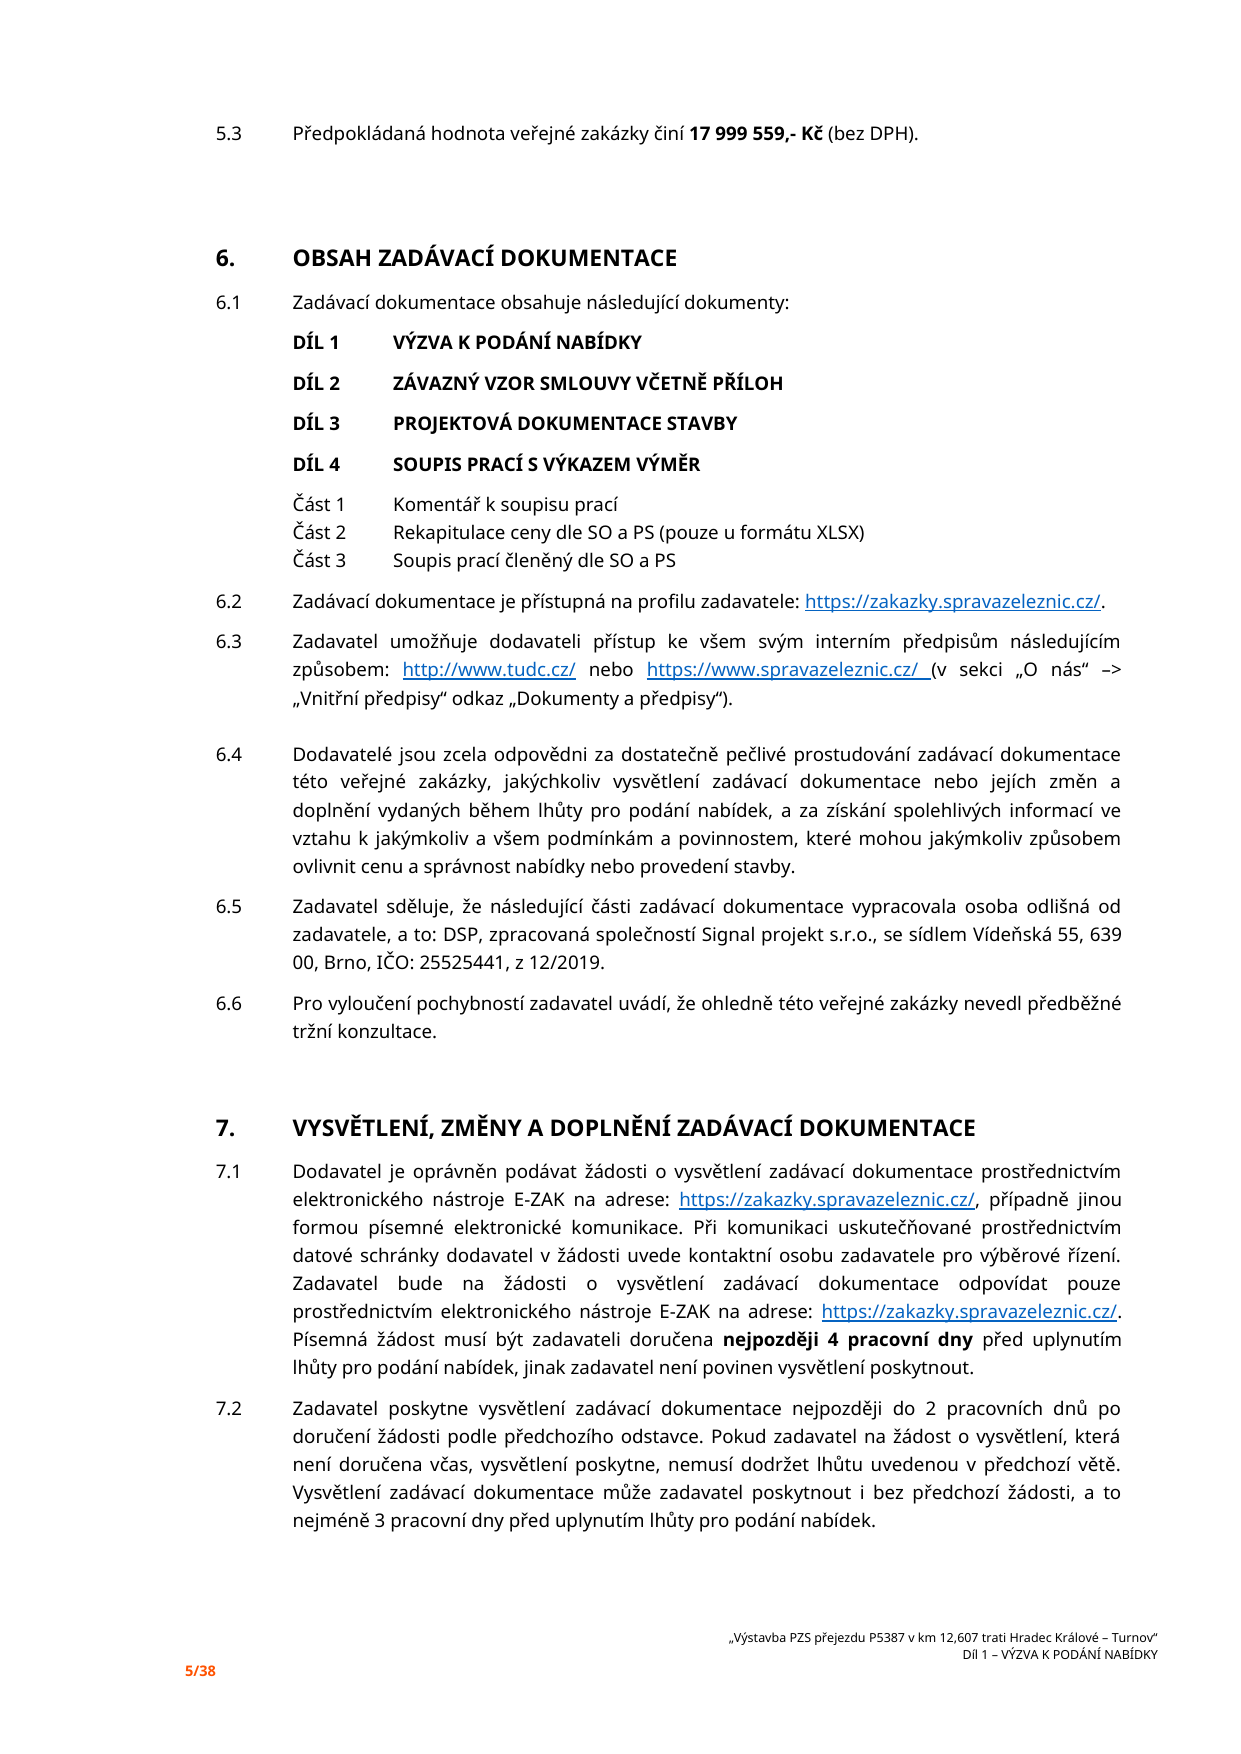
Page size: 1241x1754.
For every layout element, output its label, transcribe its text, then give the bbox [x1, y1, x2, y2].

text Zadávací dokumentace obsahuje následující dokumenty: [216, 289, 1122, 314]
text Část 2 Rekapitulace ceny dle SO a PS (pouze u formátu XLSX) [292, 520, 1122, 545]
text Zadavatel umožňuje dodavateli přístup ke všem svým interním předpisům následujícím způsobem: http://www.tudc.cz/ nebo https://www.spravazeleznic.cz/ (v sekci „O nás“ –> „Vnitřní předpisy“ odkaz „Dokumenty a předpisy“). [216, 629, 1122, 710]
text Zadavatel poskytne vysvětlení zadávací dokumentace nejpozději do 2 pracovních dnů po doručení žádosti podle předchozího odstavce. Pokud zadavatel na žádost o vysvětlení, která není doručena včas, vysvětlení poskytne, nemusí dodržet lhůtu uvedenou v předchozí větě. Vysvětlení zadávací dokumentace může zadavatel poskytnout i bez předchozí žádosti, a to nejméně 3 pracovní dny před uplynutím lhůty pro podání nabídek. [216, 1395, 1122, 1533]
text VYSVĚTLENÍ, ZMĚNY A DOPLNĚNÍ ZADÁVACÍ DOKUMENTACE [216, 1112, 1122, 1143]
text Předpokládaná hodnota veřejné zakázky činí 17 999 559,- Kč (bez DPH). [216, 121, 1122, 146]
text Dodavatelé jsou zcela odpovědni za dostatečně pečlivé prostudování zadávací dokumentace této veřejné zakázky, jakýchkoliv vysvětlení zadávací dokumentace nebo jejích změn a doplnění vydaných během lhůty pro podání nabídek, a za získání spolehlivých informací ve vztahu k jakýmkoliv a všem podmínkám a povinnostem, které mohou jakýmkoliv způsobem ovlivnit cenu a správnost nabídky nebo provedení stavby. [216, 741, 1122, 878]
text DÍL 4 SOUPIS PRACÍ S VÝKAZEM VÝMĚR [292, 451, 1122, 477]
text DÍL 2 ZÁVAZNÝ VZOR SMLOUVY VČETNĚ PŘÍLOH [292, 370, 1122, 396]
text Zadavatel sděluje, že následující části zadávací dokumentace vypracovala osoba odlišná od zadavatele, a to: DSP, zpracovaná společností Signal projekt s.r.o., se sídlem Vídeňská 55, 639 00, Brno, IČO: 25525441, z 12/2019. [216, 893, 1122, 975]
text OBSAH ZADÁVACÍ DOKUMENTACE [216, 242, 1122, 273]
text DÍL 1 VÝZVA K PODÁNÍ NABÍDKY [292, 329, 1122, 355]
text Pro vyloučení pochybností zadavatel uvádí, že ohledně této veřejné zakázky nevedl předběžné tržní konzultace. [216, 990, 1122, 1043]
text Zadávací dokumentace je přístupná na profilu zadavatele: https://zakazky.spravazeleznic.cz/. [216, 588, 1122, 614]
text Část 3 Soupis prací členěný dle SO a PS [292, 548, 1122, 573]
text Část 1 Komentář k soupisu prací [292, 492, 1122, 517]
text DÍL 3 PROJEKTOVÁ DOKUMENTACE STAVBY [292, 411, 1122, 436]
text Dodavatel je oprávněn podávat žádosti o vysvětlení zadávací dokumentace prostřednictvím elektronického nástroje E-ZAK na adrese: https://zakazky.spravazeleznic.cz/, případně jinou formou písemné elektronické komunikace. Při komunikaci uskutečňované prostřednictvím datové schránky dodavatel v žádosti uvede kontaktní osobu zadavatele pro výběrové řízení. Zadavatel bude na žádosti o vysvětlení zadávací dokumentace odpovídat pouze prostřednictvím elektronického nástroje E-ZAK na adrese: https://zakazky.spravazeleznic.cz/. Písemná žádost musí být zadavateli doručena nejpozději 4 pracovní dny před uplynutím lhůty pro podání nabídek, jinak zadavatel není povinen vysvětlení poskytnout. [216, 1158, 1122, 1380]
